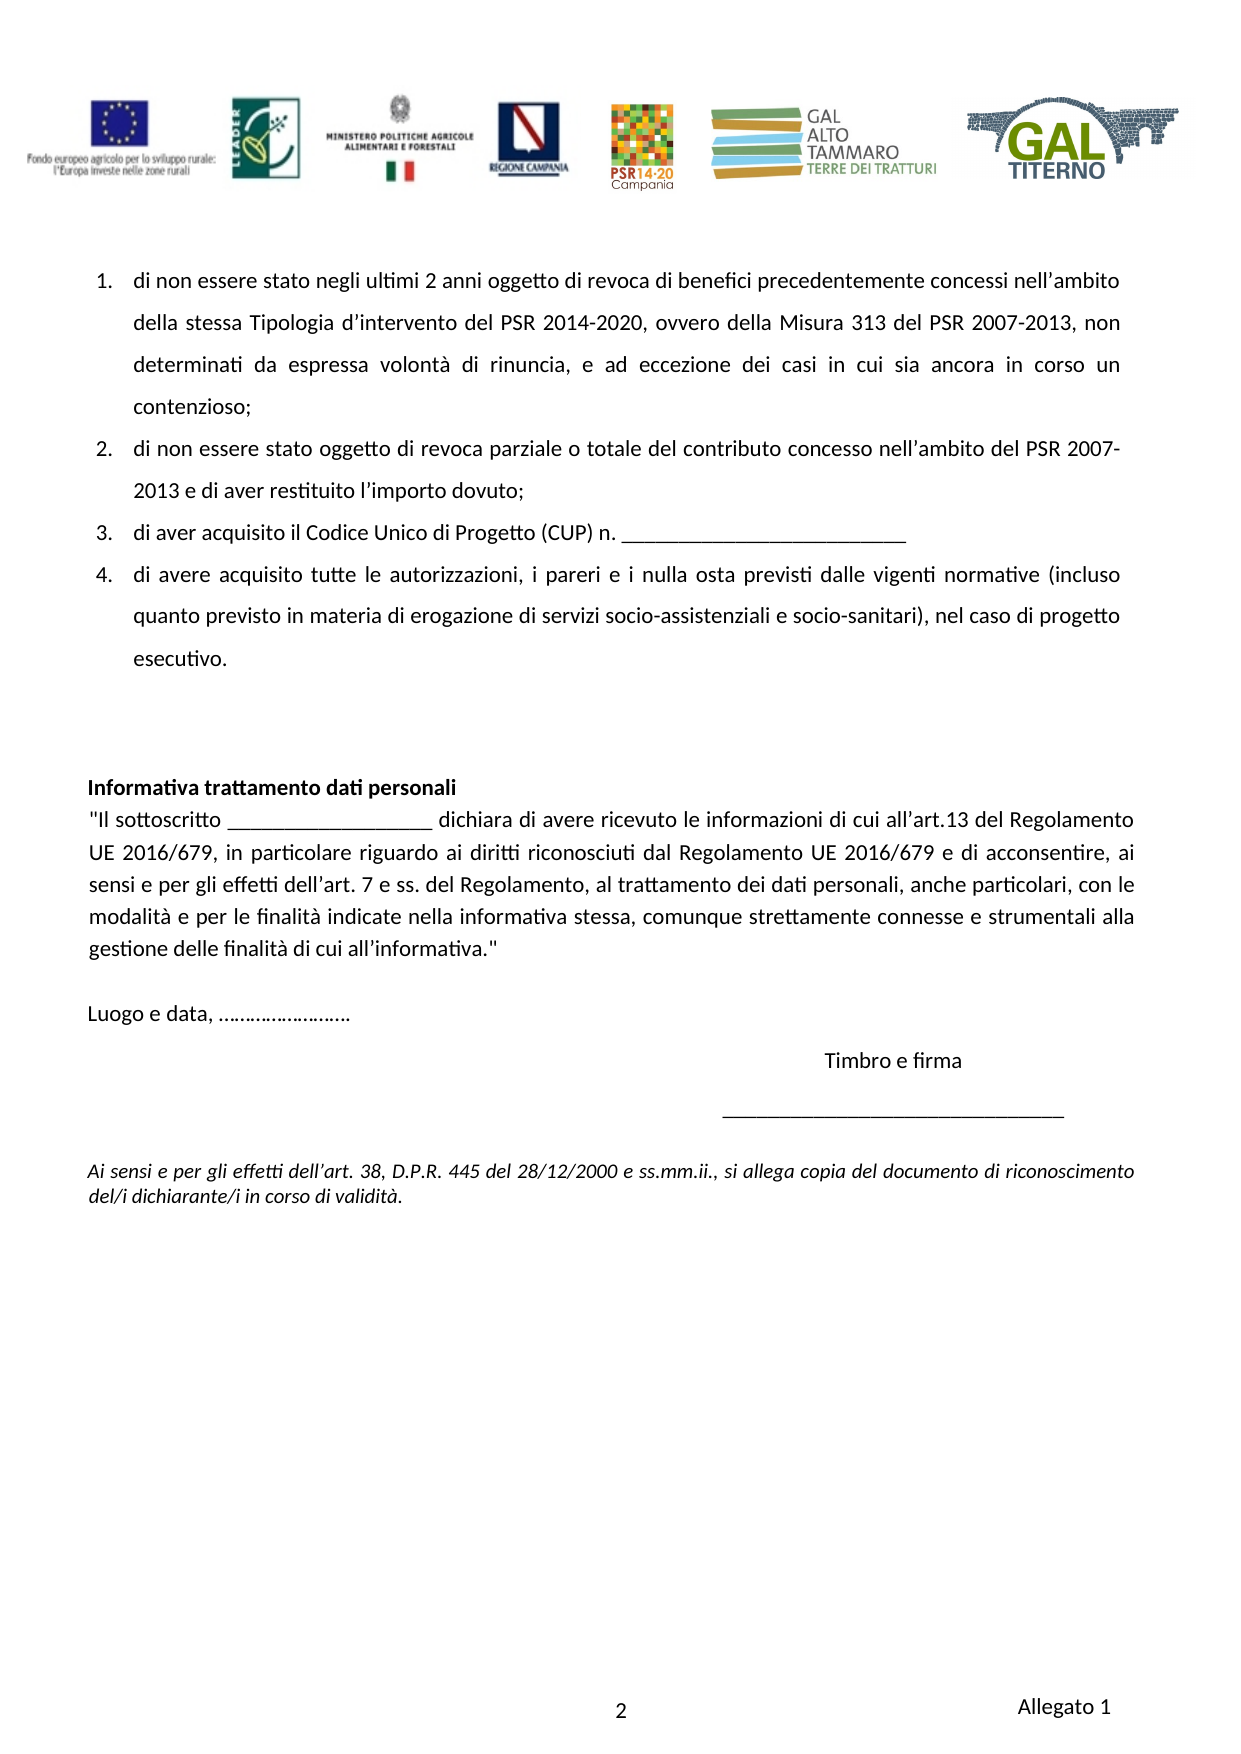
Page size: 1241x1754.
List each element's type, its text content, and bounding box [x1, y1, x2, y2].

picture [607, 100, 677, 194]
picture [950, 97, 1196, 179]
text Informativa trattamento dati personali [87, 773, 1137, 801]
list di non essere stato oggetto di revoca parziale o totale del contributo concesso nell’ambito del PSR 2007-2013 e di aver restituito l’importo dovuto; [96, 434, 1122, 504]
text "Il sottoscritto __________________ dichiara di avere ricevuto le informazioni di cui all’art.13 del Regolamento UE 2016/679, in particolare riguardo ai diritti riconosciuti dal Regolamento UE 2016/679 e di acconsentire, ai sensi e per gli effetti dell’art. 7 e ss. del Regolamento, al trattamento dei dati personali, anche particolari, con le modalità e per le finalità indicate nella informativa stessa, comunque strettamente connesse e strumentali alla gestione delle finalità di cui all’informativa." [89, 806, 1137, 962]
text Ai sensi e per gli effetti dell’art. 38, D.P.R. 445 del 28/12/2000 e ss.mm.ii., si allega copia del documento di riconoscimento del/i dichiarante/i in corso di validità. [87, 1158, 1137, 1209]
picture [711, 99, 938, 189]
list di non essere stato negli ultimi 2 anni oggetto di revoca di benefici precedentemente concessi nell’ambito della stessa Tipologia d’intervento del PSR 2014-2020, ovvero della Misura 313 del PSR 2007-2013, non determinati da espressa volontà di rinuncia, e ad eccezione dei casi in cui sia ancora in corso un contenzioso; [96, 266, 1122, 420]
list di aver acquisito il Codice Unico di Progetto (CUP) n. _________________________ [96, 518, 1122, 546]
list di avere acquisito tutte le autorizzazioni, i pareri e i nulla osta previsti dalle vigenti normative (incluso quanto previsto in materia di erogazione di servizi socio-assistenziali e socio-sanitari), nel caso di progetto esecutivo. [96, 560, 1122, 672]
picture [26, 85, 582, 192]
text ______________________________ [650, 1093, 1122, 1121]
text Luogo e data, ……………………. [87, 999, 1137, 1027]
text Timbro e firma [650, 1046, 1122, 1074]
